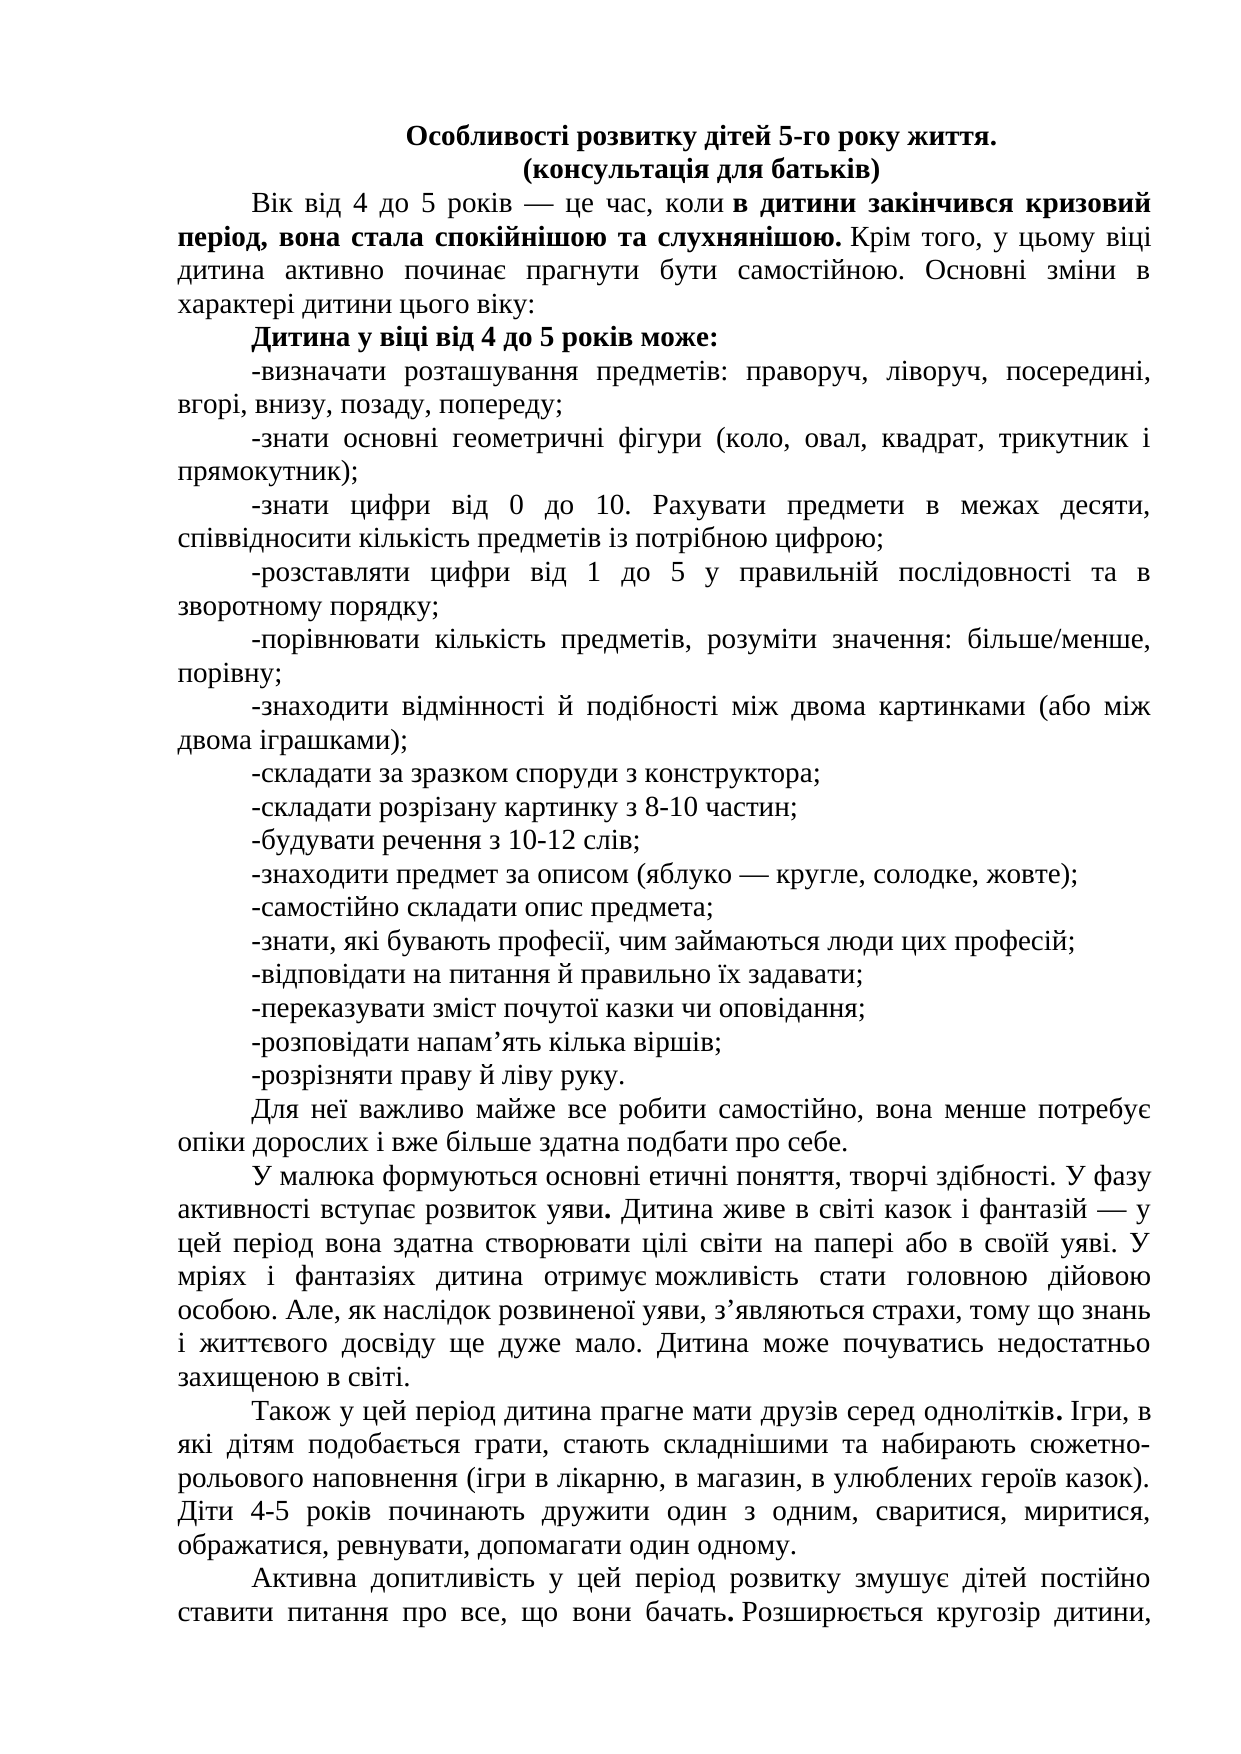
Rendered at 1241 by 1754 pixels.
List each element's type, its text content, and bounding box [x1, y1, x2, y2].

text Вік від 4 до 5 років — це час, коли в дитини закінчився кризовий період, вона стала спокійнішою та слухнянішою. Крім того, у цьому віці дитина активно починає прагнути бути самостійною. Основні зміни в характері дитини цього віку: [177, 185, 1152, 319]
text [177, 1560, 1152, 1627]
text Дитина у віці від 4 до 5 років може: [177, 319, 1152, 353]
text Особливості розвитку дітей 5-го року життя. [177, 118, 1152, 152]
text -порівнювати кількість предметів, розуміти значення: більше/менше, порівну; [177, 621, 1152, 688]
text -відповідати на питання й правильно їх задавати; [177, 957, 1152, 990]
text -будувати речення з 10-12 слів; [177, 822, 1152, 856]
text -знаходити відмінності й подібності між двома картинками (або між двома іграшками); [177, 688, 1152, 755]
text -складати за зразком споруди з конструктора; [177, 755, 1152, 789]
text -розповідати напам’ять кілька віршів; [177, 1024, 1152, 1057]
text -розставляти цифри від 1 до 5 у правильній послідовності та в зворотному порядку; [177, 554, 1152, 621]
text (консультація для батьків) [177, 152, 1152, 185]
text Для неї важливо майже все робити самостійно, вона менше потребує опіки дорослих і вже більше здатна подбати про себе. [177, 1091, 1152, 1158]
text -розрізняти праву й ліву руку. [177, 1057, 1152, 1091]
text У малюка формуються основні етичні поняття, творчі здібності. У фазу активності вступає розвиток уяви. Дитина живе в світі казок і фантазій — у цей період вона здатна створювати цілі світи на папері або в своїй уяві. У мріях і фантазіях дитина отримує можливість стати головною дійовою особою. Але, як наслідок розвиненої уяви, з’являються страхи, тому що знань і життєвого досвіду ще дуже мало. Дитина може почуватись недостатньо захищеною в світі. [177, 1158, 1152, 1393]
text -складати розрізану картинку з 8-10 частин; [177, 789, 1152, 822]
text -знати, які бувають професії, чим займаються люди цих професій; [177, 923, 1152, 957]
text -визначати розташування предметів: праворуч, ліворуч, посередині, вгорі, внизу, позаду, попереду; [177, 353, 1152, 420]
text -самостійно складати опис предмета; [177, 889, 1152, 923]
text Також у цей період дитина прагне мати друзів серед однолітків. Ігри, в які дітям подобається грати, стають складнішими та набирають сюжетно-рольового наповнення (ігри в лікарню, в магазин, в улюблених героїв казок). Діти 4-5 років починають дружити один з одним, сваритися, миритися, ображатися, ревнувати, допомагати один одному. [177, 1393, 1152, 1560]
text -знати цифри від 0 до 10. Рахувати предмети в межах десяти, співвідносити кількість предметів із потрібною цифрою; [177, 487, 1152, 554]
text -переказувати зміст почутої казки чи оповідання; [177, 990, 1152, 1024]
text -знаходити предмет за описом (яблуко — кругле, солодке, жовте); [177, 856, 1152, 889]
text -знати основні геометричні фігури (коло, овал, квадрат, трикутник і прямокутник); [177, 420, 1152, 487]
